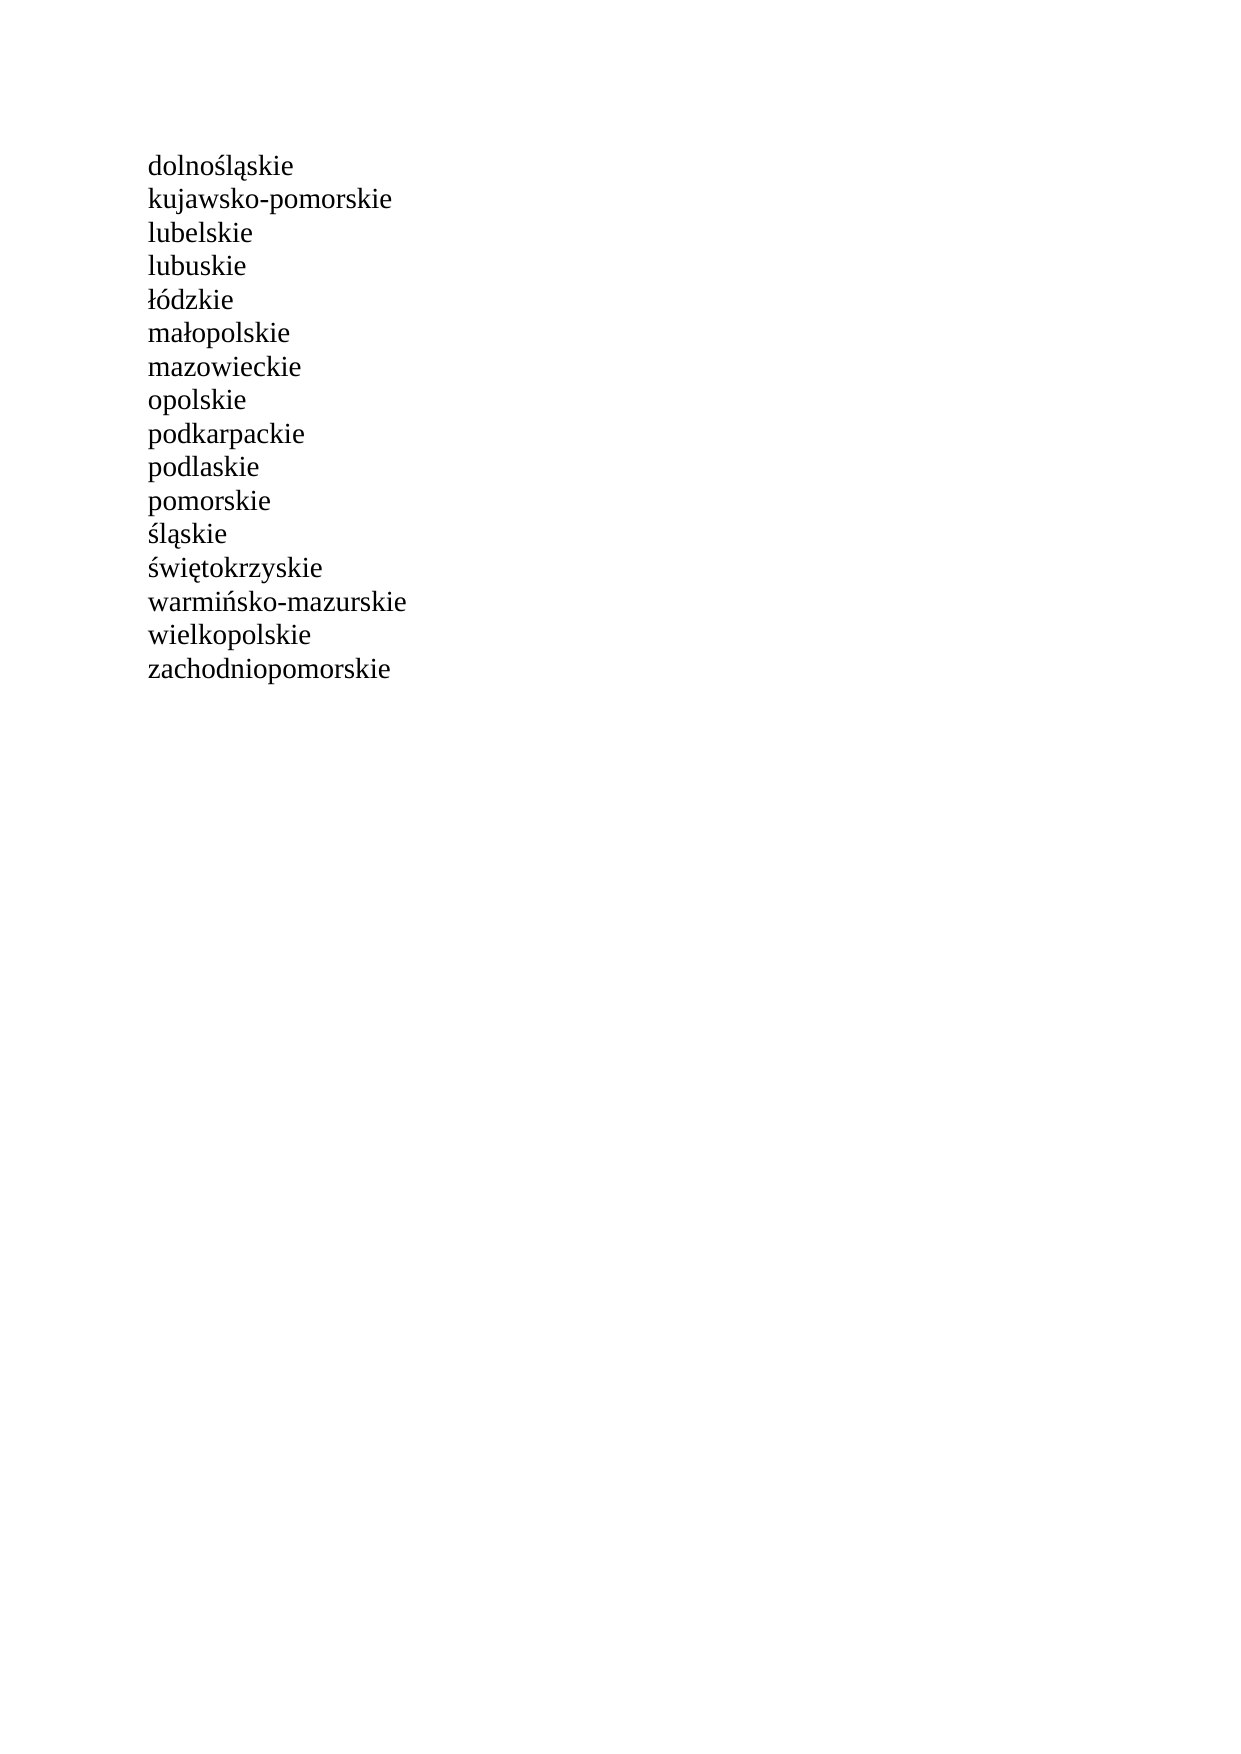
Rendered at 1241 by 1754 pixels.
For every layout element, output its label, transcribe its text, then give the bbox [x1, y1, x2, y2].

text wielkopolskie [148, 617, 1093, 651]
text świętokrzyskie [148, 550, 1093, 584]
text kujawsko-pomorskie [148, 181, 1093, 215]
text warmińsko-mazurskie [148, 584, 1093, 617]
text śląskie [148, 517, 1093, 550]
text opolskie [148, 382, 1093, 416]
text małopolskie [148, 315, 1093, 349]
text zachodniopomorskie [148, 651, 1093, 684]
text lubuskie [148, 248, 1093, 282]
text mazowieckie [148, 349, 1093, 382]
text lubelskie [148, 215, 1093, 248]
text podlaskie [148, 449, 1093, 483]
text dolnośląskie [148, 148, 1093, 181]
text podkarpackie [148, 416, 1093, 449]
text pomorskie [148, 483, 1093, 517]
text łódzkie [148, 282, 1093, 315]
